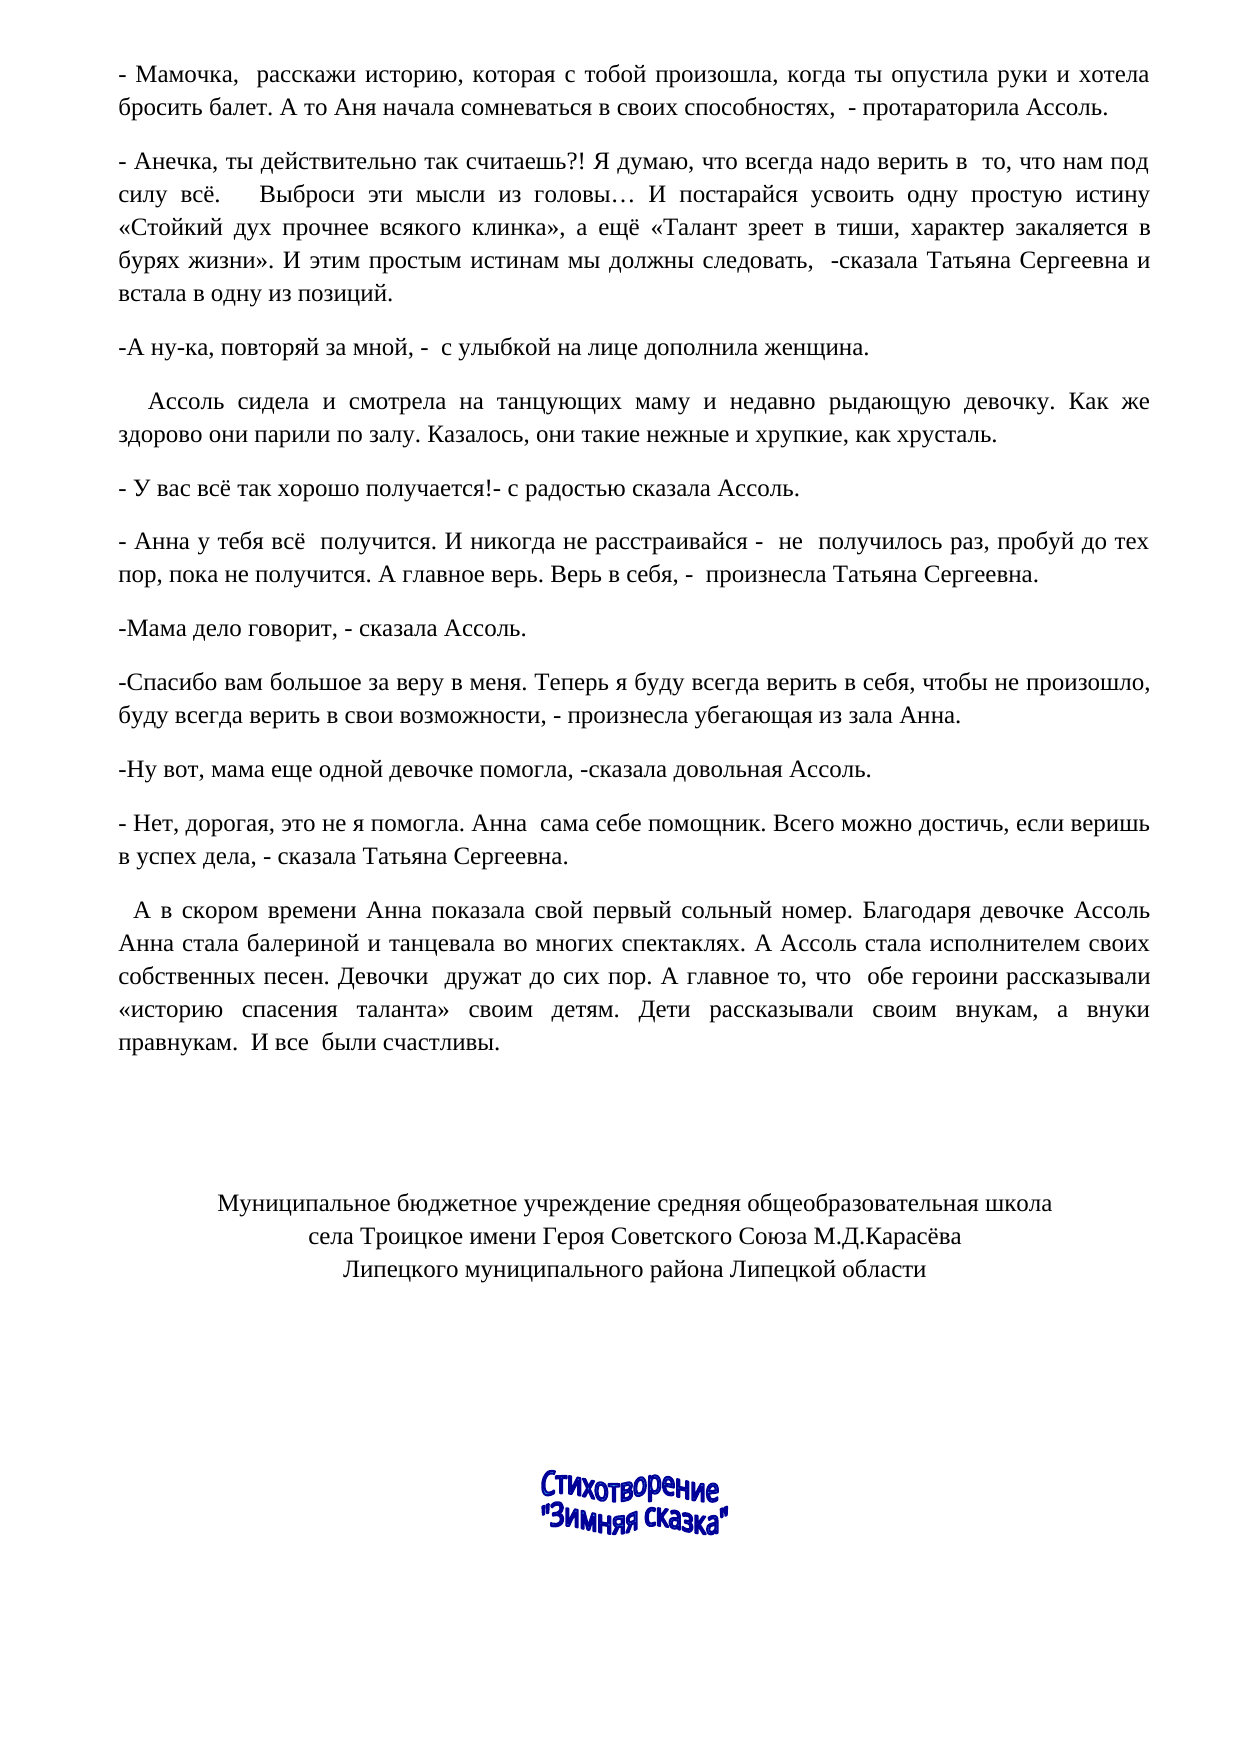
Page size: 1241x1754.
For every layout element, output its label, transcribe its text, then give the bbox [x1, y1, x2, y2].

text Муниципальное бюджетное учреждение средняя общеобразовательная школа села Троицкое имени Героя Советского Союза М.Д.Карасёва Липецкого муниципального района Липецкой области [118, 1188, 1152, 1283]
text - У вас всё так хорошо получается!- с радостью сказала Ассоль. [118, 473, 1152, 501]
text А в скором времени Анна показала свой первый сольный номер. Благодаря девочке Ассоль Анна стала балериной и танцевала во многих спектаклях. А Ассоль стала исполнителем своих собственных песен. Девочки дружат до сих пор. А главное то, что обе героини рассказывали «историю спасения таланта» своим детям. Дети рассказывали своим внукам, а внуки правнукам. И все были счастливы. [118, 895, 1152, 1056]
text -Спасибо вам большое за веру в меня. Теперь я буду всегда верить в себя, чтобы не произошло, буду всегда верить в свои возможности, - произнесла убегающая из зала Анна. [118, 667, 1152, 729]
text - Анечка, ты действительно так считаешь?! Я думаю, что всегда надо верить в то, что нам под силу всё. Выброси эти мысли из головы… И постарайся усвоить одну простую истину «Стойкий дух прочнее всякого клинка», а ещё «Талант зреет в тиши, характер закаляется в бурях жизни». И этим простым истинам мы должны следовать, -сказала Татьяна Сергеевна и встала в одну из позиций. [118, 146, 1152, 307]
text -Ну вот, мама еще одной девочке помогла, -сказала довольная Ассоль. [118, 754, 1152, 783]
text -Мама дело говорит, - сказала Ассоль. [118, 613, 1152, 642]
text - Нет, дорогая, это не я помогла. Анна сама себе помощник. Всего можно достичь, если веришь в успех дела, - сказала Татьяна Сергеевна. [118, 808, 1152, 870]
text - Мамочка, расскажи историю, которая с тобой произошла, когда ты опустила руки и хотела бросить балет. А то Аня начала сомневаться в своих способностях, - протараторила Ассоль. [118, 59, 1152, 121]
text -А ну-ка, повторяй за мной, - с улыбкой на лице дополнила женщина. [118, 332, 1152, 361]
text - Анна у тебя всё получится. И никогда не расстраивайся - не получилось раз, пробуй до тех пор, пока не получится. А главное верь. Верь в себя, - произнесла Татьяна Сергеевна. [118, 526, 1152, 588]
text Ассоль сидела и смотрела на танцующих маму и недавно рыдающую девочку. Как же здорово они парили по залу. Казалось, они такие нежные и хрупкие, как хрусталь. [118, 386, 1152, 447]
